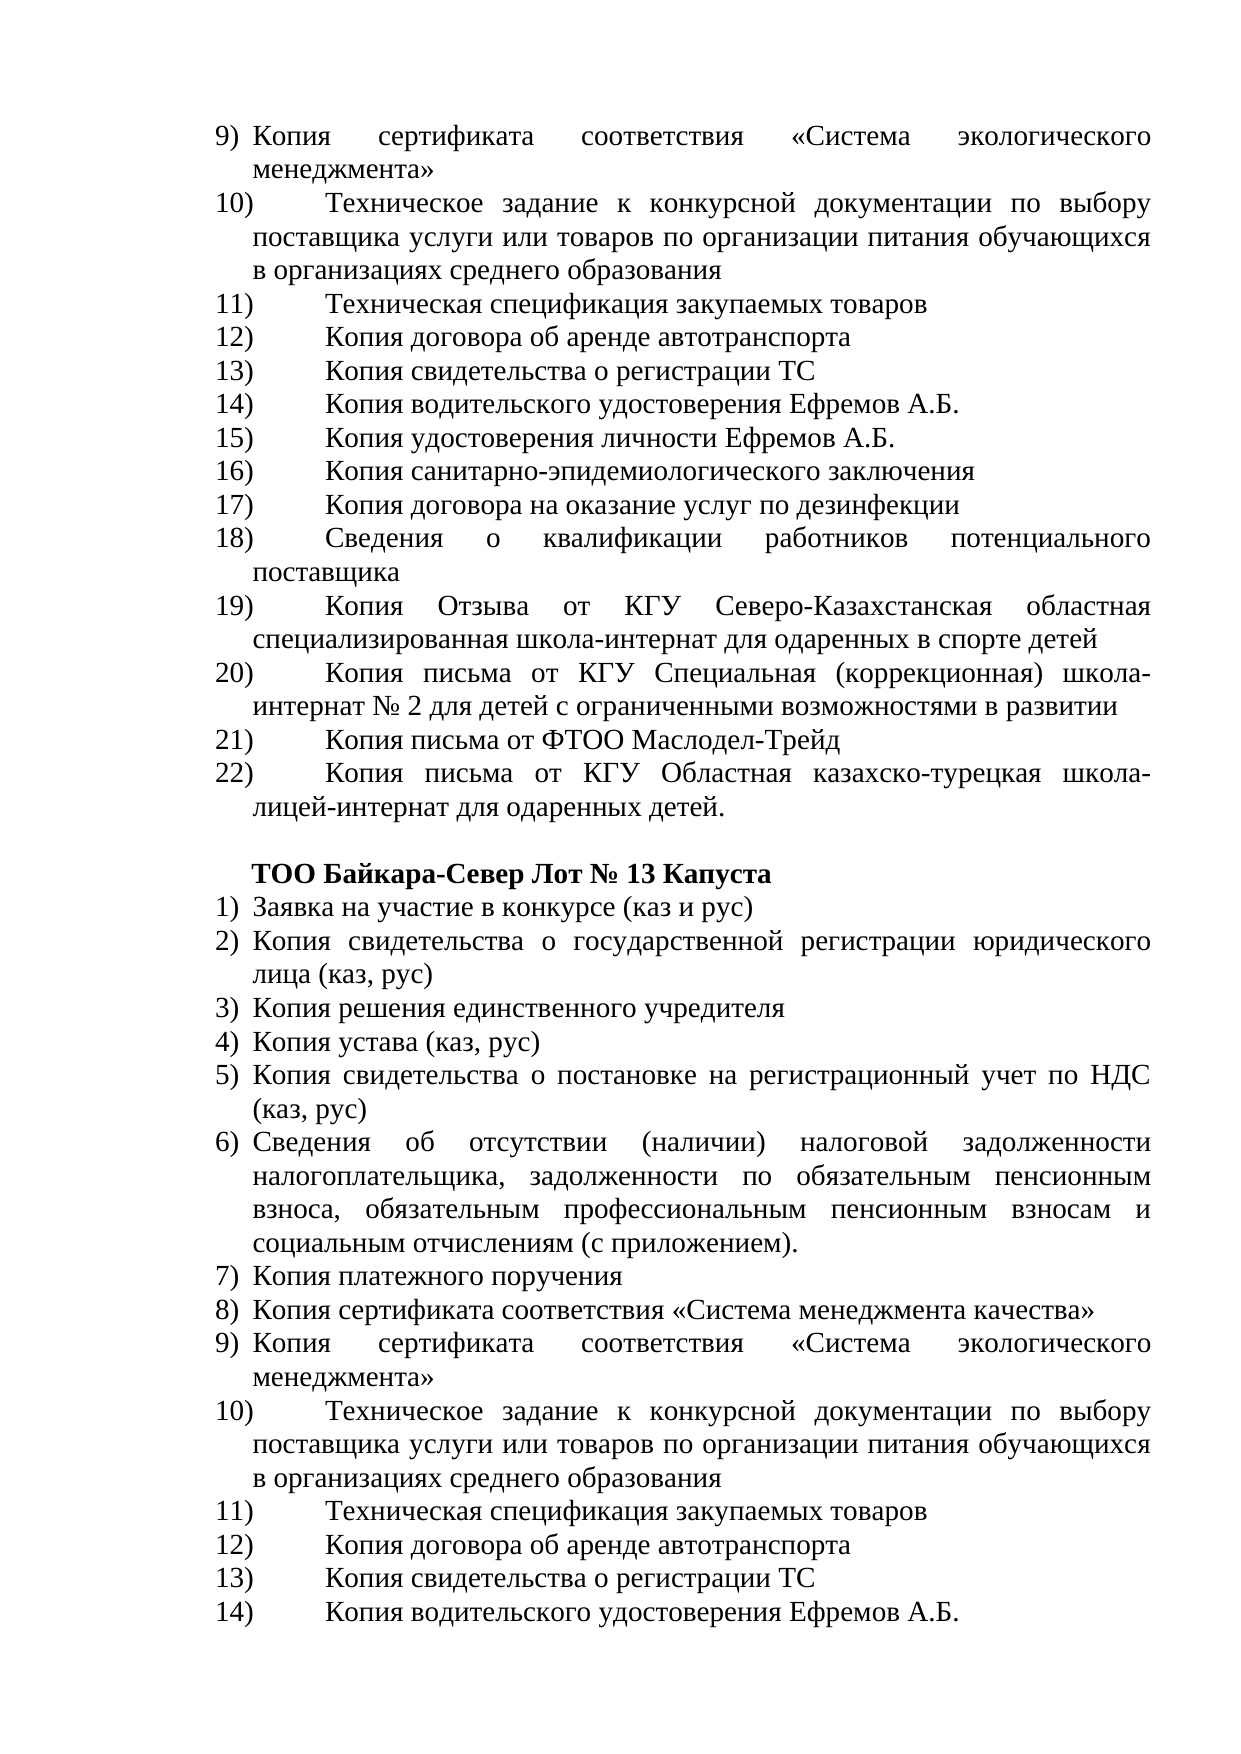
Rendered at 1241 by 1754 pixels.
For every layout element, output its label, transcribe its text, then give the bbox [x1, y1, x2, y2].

list Техническая спецификация закупаемых товаров [215, 1493, 1152, 1527]
list Техническая спецификация закупаемых товаров [215, 286, 1152, 319]
list Копия договора об аренде автотранспорта [215, 319, 1152, 353]
list Копия решения единственного учредителя [215, 990, 1152, 1024]
list Копия санитарно-эпидемиологического заключения [215, 453, 1152, 487]
list Техническое задание к конкурсной документации по выбору поставщика услуги или товаров по организации питания обучающихся в организациях среднего образования [215, 1393, 1152, 1493]
list Копия письма от КГУ Областная казахско-турецкая школа-лицей-интернат для одаренных детей. [215, 755, 1152, 822]
list Копия Отзыва от КГУ Северо-Казахстанская областная специализированная школа-интернат для одаренных в спорте детей [215, 588, 1152, 655]
list Копия устава (каз, рус) [215, 1024, 1152, 1057]
list Копия сертификата соответствия «Система экологического менеджмента» [215, 1326, 1152, 1393]
list Копия договора об аренде автотранспорта [215, 1527, 1152, 1560]
list Копия свидетельства о регистрации ТС [215, 353, 1152, 386]
list Копия водительского удостоверения Ефремов А.Б. [215, 386, 1152, 420]
list Копия свидетельства о постановке на регистрационный учет по НДС (каз, рус) [215, 1057, 1152, 1124]
list Копия письма от КГУ Специальная (коррекционная) школа-интернат № 2 для детей с ограниченными возможностями в развитии [215, 655, 1152, 722]
list Копия удостоверения личности Ефремов А.Б. [215, 420, 1152, 453]
list Техническое задание к конкурсной документации по выбору поставщика услуги или товаров по организации питания обучающихся в организациях среднего образования [215, 185, 1152, 286]
list Копия свидетельства о регистрации ТС [215, 1560, 1152, 1594]
list Копия письма от ФТОО Маслодел-Трейд [215, 722, 1152, 755]
list Сведения об отсутствии (наличии) налоговой задолженности налогоплательщика, задолженности по обязательным пенсионным взноса, обязательным профессиональным пенсионным взносам и социальным отчислениям (с приложением). [215, 1124, 1152, 1258]
list Копия водительского удостоверения Ефремов А.Б. [215, 1594, 1152, 1627]
text ТОО Байкара-Север Лот № 13 Капуста [177, 856, 1152, 889]
list Копия сертификата соответствия «Система экологического менеджмента» [215, 118, 1152, 185]
list Заявка на участие в конкурсе (каз и рус) [215, 889, 1152, 923]
list Копия договора на оказание услуг по дезинфекции [215, 487, 1152, 521]
list Копия свидетельства о государственной регистрации юридического лица (каз, рус) [215, 923, 1152, 990]
list Копия сертификата соответствия «Система менеджмента качества» [215, 1292, 1152, 1326]
list Сведения о квалификации работников потенциального поставщика [215, 521, 1152, 588]
list Копия платежного поручения [215, 1258, 1152, 1292]
